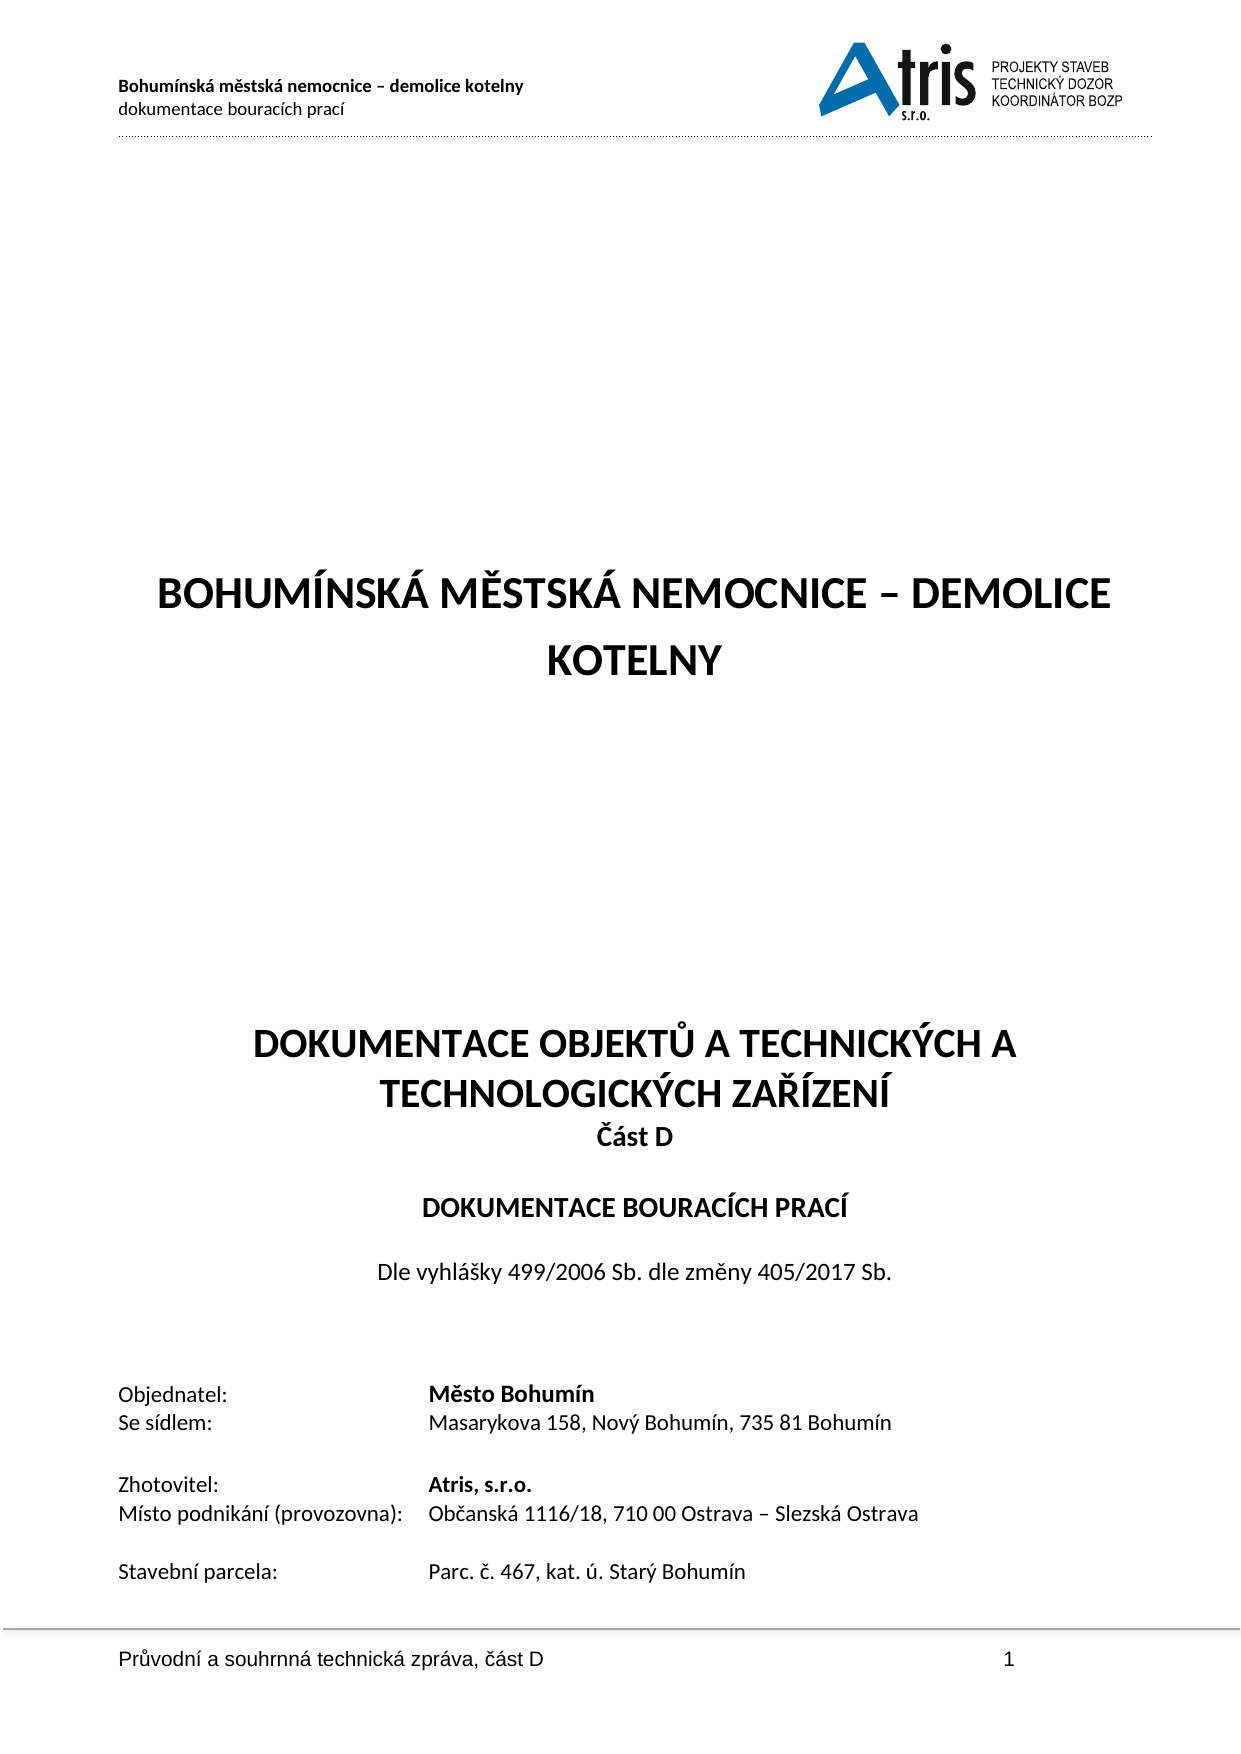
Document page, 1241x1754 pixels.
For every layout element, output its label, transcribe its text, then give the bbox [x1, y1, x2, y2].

text Stavební parcela: Parc. č. 467, kat. ú. Starý Bohumín [118, 1557, 1152, 1585]
list Místo podnikání (provozovna): Občanská 1116/18, 710 00 Ostrava – Slezská Ostrava [118, 1499, 1152, 1527]
text Objednatel: Město Bohumín [118, 1378, 1152, 1408]
text DOKUMENTACE OBJEKTŮ A TECHNICKÝCH A TECHNOLOGICKÝCH ZAŘÍZENÍ [118, 1017, 1152, 1118]
text BOHUMÍNSKÁ MĚSTSKÁ NEMOCNICE – DEMOLICE KOTELNY [118, 564, 1152, 687]
text DOKUMENTACE BOURACÍCH PRACÍ [118, 1189, 1152, 1225]
text Dle vyhlášky 499/2006 Sb. dle změny 405/2017 Sb. [118, 1256, 1152, 1286]
text Část D [118, 1118, 1152, 1154]
text Se sídlem: Masarykova 158, Nový Bohumín, 735 81 Bohumín [118, 1408, 1152, 1436]
list Zhotovitel: Atris, s.r.o. [118, 1471, 1152, 1499]
